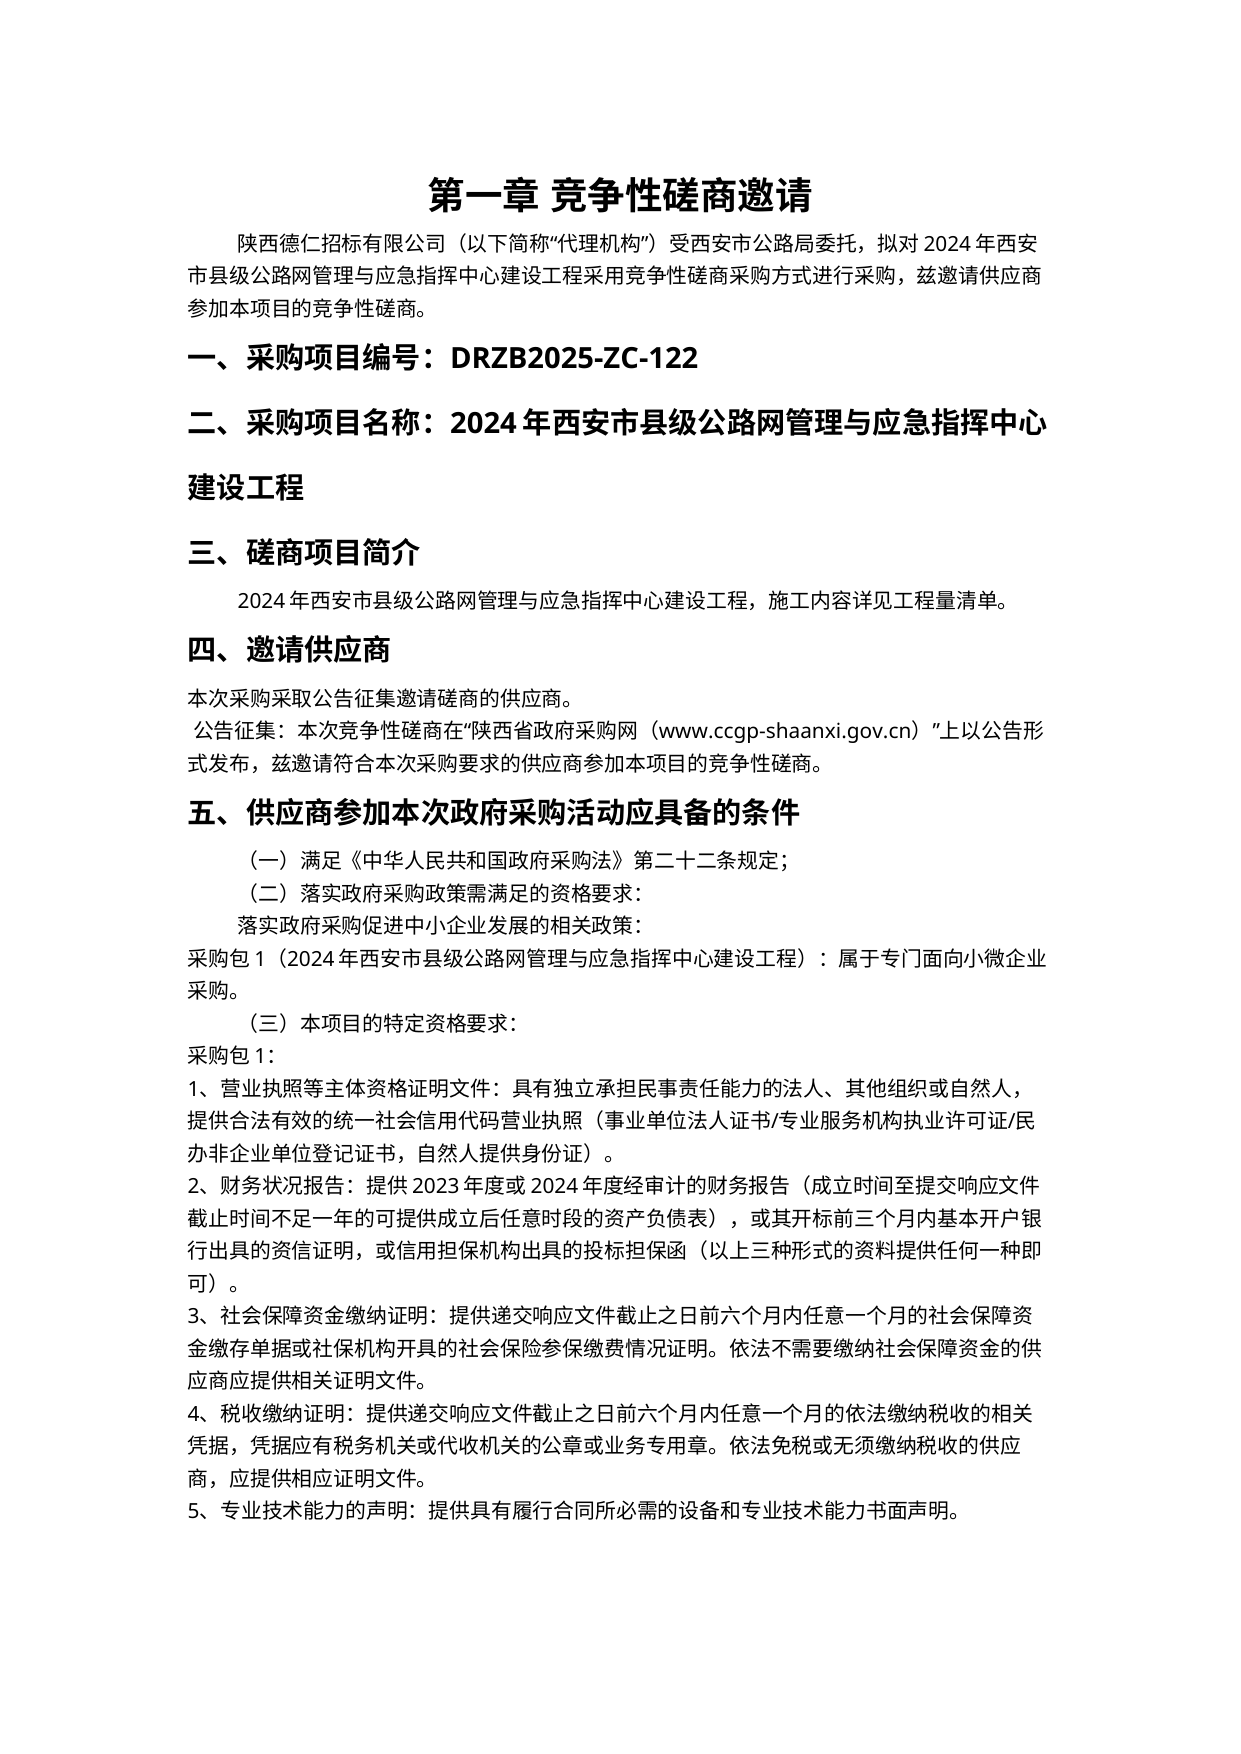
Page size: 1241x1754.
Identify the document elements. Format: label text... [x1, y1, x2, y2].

text 一、采购项目编号：DRZB2025-ZC-122 [187, 324, 1053, 389]
text 5、专业技术能力的声明：提供具有履行合同所必需的设备和专业技术能力书面声明。 [187, 1494, 1053, 1527]
text 4、税收缴纳证明：提供递交响应文件截止之日前六个月内任意一个月的依法缴纳税收的相关凭据，凭据应有税务机关或代收机关的公章或业务专用章。依法免税或无须缴纳税收的供应商，应提供相应证明文件。 [187, 1397, 1053, 1494]
text 落实政府采购促进中小企业发展的相关政策： [187, 909, 1053, 942]
text 四、邀请供应商 [187, 617, 1053, 682]
text 本次采购采取公告征集邀请磋商的供应商。 [187, 682, 1053, 714]
text 2、财务状况报告：提供2023年度或2024年度经审计的财务报告（成立时间至提交响应文件截止时间不足一年的可提供成立后任意时段的资产负债表），或其开标前三个月内基本开户银行出具的资信证明，或信用担保机构出具的投标担保函（以上三种形式的资料提供任何一种即可）。 [187, 1169, 1053, 1299]
text 陕西德仁招标有限公司（以下简称“代理机构”）受西安市公路局委托，拟对2024年西安市县级公路网管理与应急指挥中心建设工程采用竞争性磋商采购方式进行采购，兹邀请供应商参加本项目的竞争性磋商。 [187, 227, 1053, 324]
text 二、采购项目名称：2024年西安市县级公路网管理与应急指挥中心建设工程 [187, 389, 1053, 519]
text 公告征集：本次竞争性磋商在“陕西省政府采购网（www.ccgp-shaanxi.gov.cn）”上以公告形式发布，兹邀请符合本次采购要求的供应商参加本项目的竞争性磋商。 [187, 714, 1053, 779]
text 采购包1： [187, 1039, 1053, 1072]
text （三）本项目的特定资格要求： [187, 1007, 1053, 1039]
text 1、营业执照等主体资格证明文件：具有独立承担民事责任能力的法人、其他组织或自然人，提供合法有效的统一社会信用代码营业执照（事业单位法人证书/专业服务机构执业许可证/民办非企业单位登记证书，自然人提供身份证）。 [187, 1072, 1053, 1169]
text 第一章 竞争性磋商邀请 [187, 162, 1053, 227]
text （二）落实政府采购政策需满足的资格要求： [187, 877, 1053, 909]
text 采购包1（2024年西安市县级公路网管理与应急指挥中心建设工程）：属于专门面向小微企业采购。 [187, 942, 1053, 1007]
text 三、磋商项目简介 [187, 519, 1053, 584]
text 3、社会保障资金缴纳证明：提供递交响应文件截止之日前六个月内任意一个月的社会保障资金缴存单据或社保机构开具的社会保险参保缴费情况证明。依法不需要缴纳社会保障资金的供应商应提供相关证明文件。 [187, 1299, 1053, 1397]
text （一）满足《中华人民共和国政府采购法》第二十二条规定； [187, 844, 1053, 877]
text 2024年西安市县级公路网管理与应急指挥中心建设工程，施工内容详见工程量清单。 [187, 584, 1053, 617]
text 五、供应商参加本次政府采购活动应具备的条件 [187, 779, 1053, 844]
